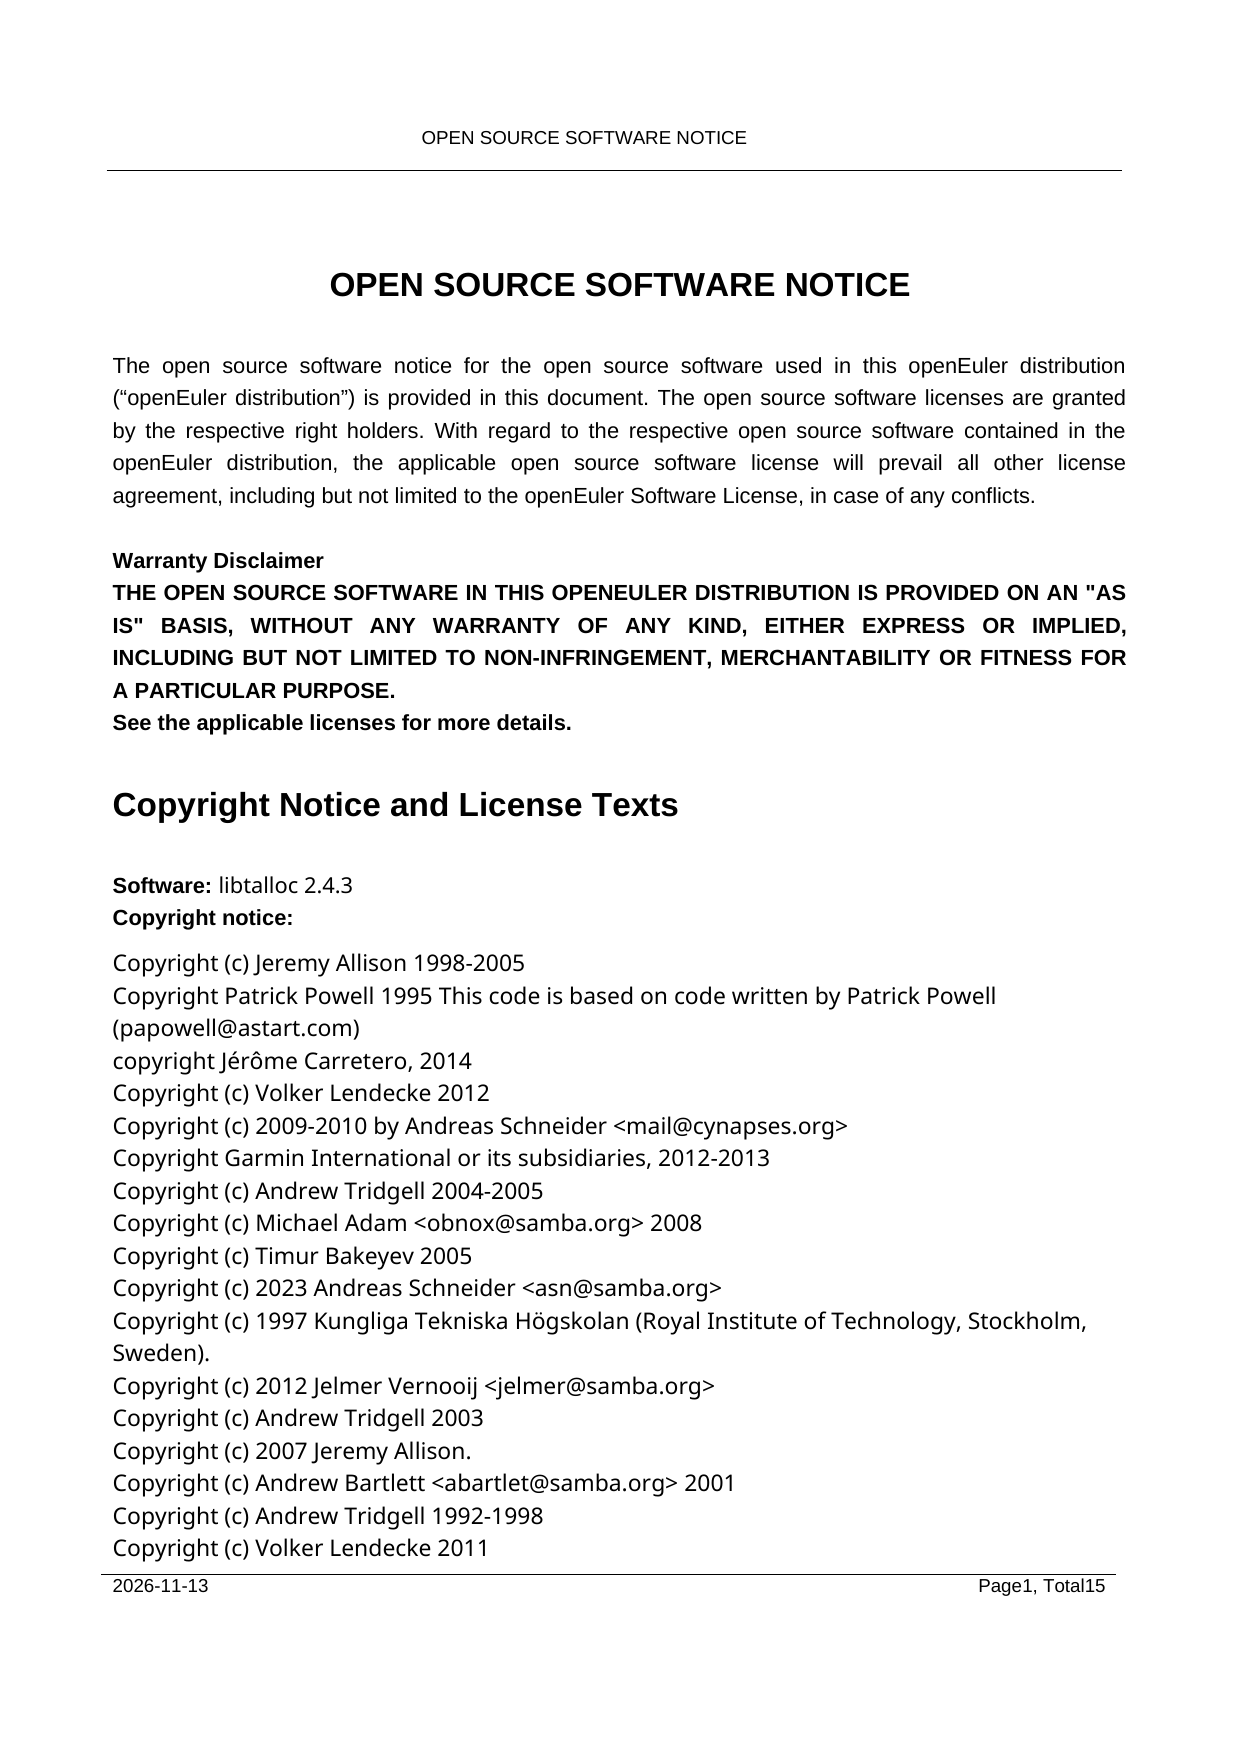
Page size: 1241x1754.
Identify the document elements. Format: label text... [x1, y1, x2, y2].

text OPEN SOURCE SOFTWARE NOTICE [112, 251, 1128, 316]
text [112, 947, 1128, 1564]
title Software: libtalloc 2.4.3 [112, 869, 1128, 901]
text Copyright Notice and License Texts [112, 771, 1128, 836]
text Warranty Disclaimer [112, 544, 1128, 576]
text The open source software notice for the open source software used in this openEuler distribution (“openEuler distribution”) is provided in this document. The open source software licenses are granted by the respective right holders. With regard to the respective open source software contained in the openEuler distribution, the applicable open source software license will prevail all other license agreement, including but not limited to the openEuler Software License, in case of any conflicts. [112, 349, 1128, 511]
text THE OPEN SOURCE SOFTWARE IN THIS OPENEULER DISTRIBUTION IS PROVIDED ON AN "AS IS" BASIS, WITHOUT ANY WARRANTY OF ANY KIND, EITHER EXPRESS OR IMPLIED, INCLUDING BUT NOT LIMITED TO NON-INFRINGEMENT, MERCHANTABILITY OR FITNESS FOR A PARTICULAR PURPOSE. See the applicable licenses for more details. [112, 576, 1128, 739]
text Copyright notice: [112, 901, 1128, 934]
